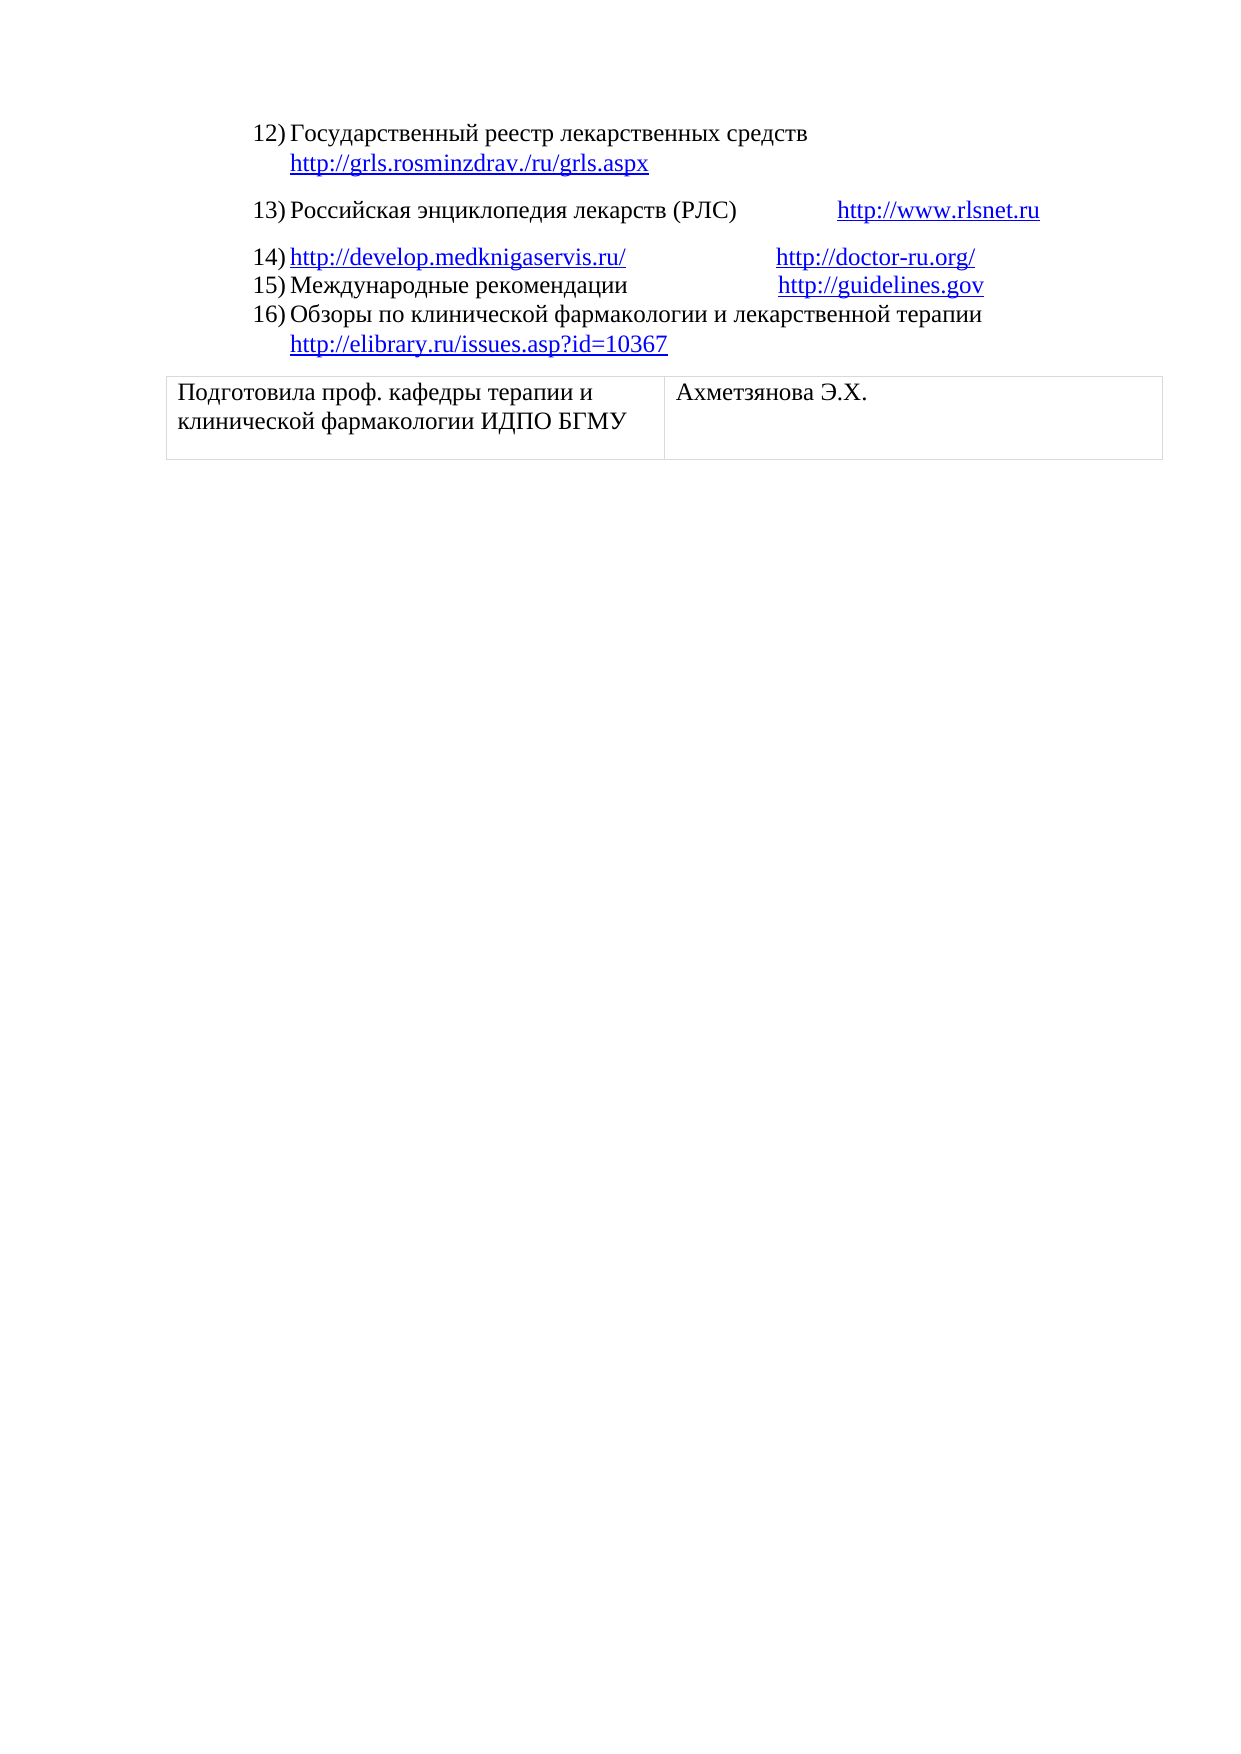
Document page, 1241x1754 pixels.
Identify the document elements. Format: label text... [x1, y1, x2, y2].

table_header Подготовила проф. кафедры терапии и клинической фармакологии ИДПО БГМУ [167, 377, 664, 459]
list Обзоры по клинической фармакологии и лекарственной терапии http://elibrary.ru/issues.asp?id=10367 [252, 299, 1152, 358]
list Государственный реестр лекарственных средств http://grls.rosminzdrav./ru/grls.aspx [252, 118, 1152, 177]
list Российская энциклопедия лекарств (РЛС) http://www.rlsnet.ru [252, 195, 1152, 224]
list http://develop.medknigaservis.ru/ http://doctor-ru.org/ [252, 242, 1152, 271]
list Международные рекомендации http://guidelines.gov [252, 271, 1152, 299]
table_header Ахметзянова Э.Х. [665, 377, 1162, 459]
